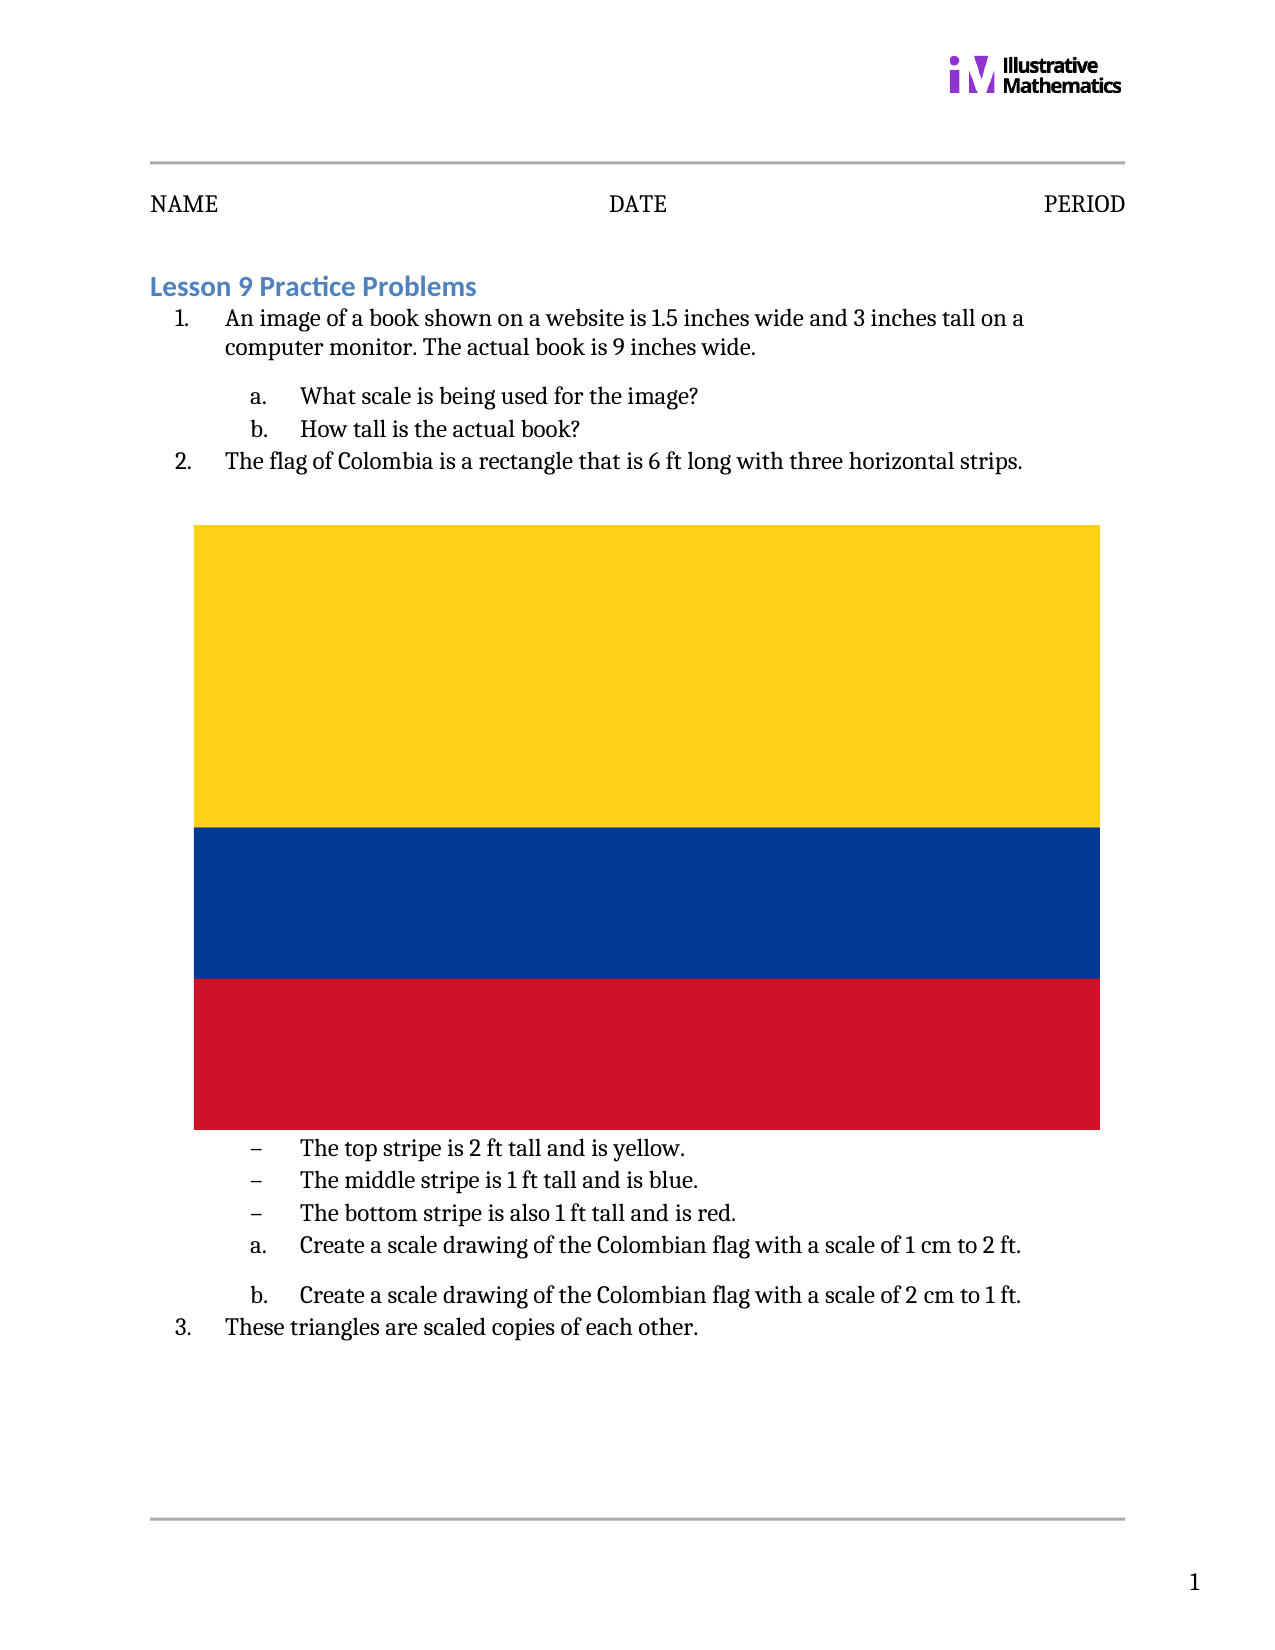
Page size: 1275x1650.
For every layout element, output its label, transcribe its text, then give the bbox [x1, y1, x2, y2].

list Create a scale drawing of the Colombian flag with a scale of 2 cm to 1 ft. [250, 1281, 1125, 1309]
list The middle stripe is 1 ft tall and is blue. [250, 1166, 1125, 1195]
list These triangles are scaled copies of each other. [175, 1313, 1125, 1342]
list How tall is the actual book? [250, 415, 1125, 443]
list The top stripe is 2 ft tall and is yellow. [250, 1133, 1125, 1162]
list An image of a book shown on a website is 1.5 inches wide and 3 inches tall on a computer monitor. The actual book is 9 inches wide. [175, 304, 1125, 361]
list What scale is being used for the image? [250, 382, 1125, 411]
picture [193, 525, 1100, 1130]
list Create a scale drawing of the Colombian flag with a scale of 1 cm to 2 ft. [250, 1231, 1125, 1260]
subtitle Lesson 9 Practice Problems [150, 268, 1125, 304]
list The bottom stripe is also 1 ft tall and is red. [250, 1198, 1125, 1227]
list The flag of Colombia is a rectangle that is 6 ft long with three horizontal strips. [175, 447, 1125, 476]
picture [949, 55, 1121, 93]
